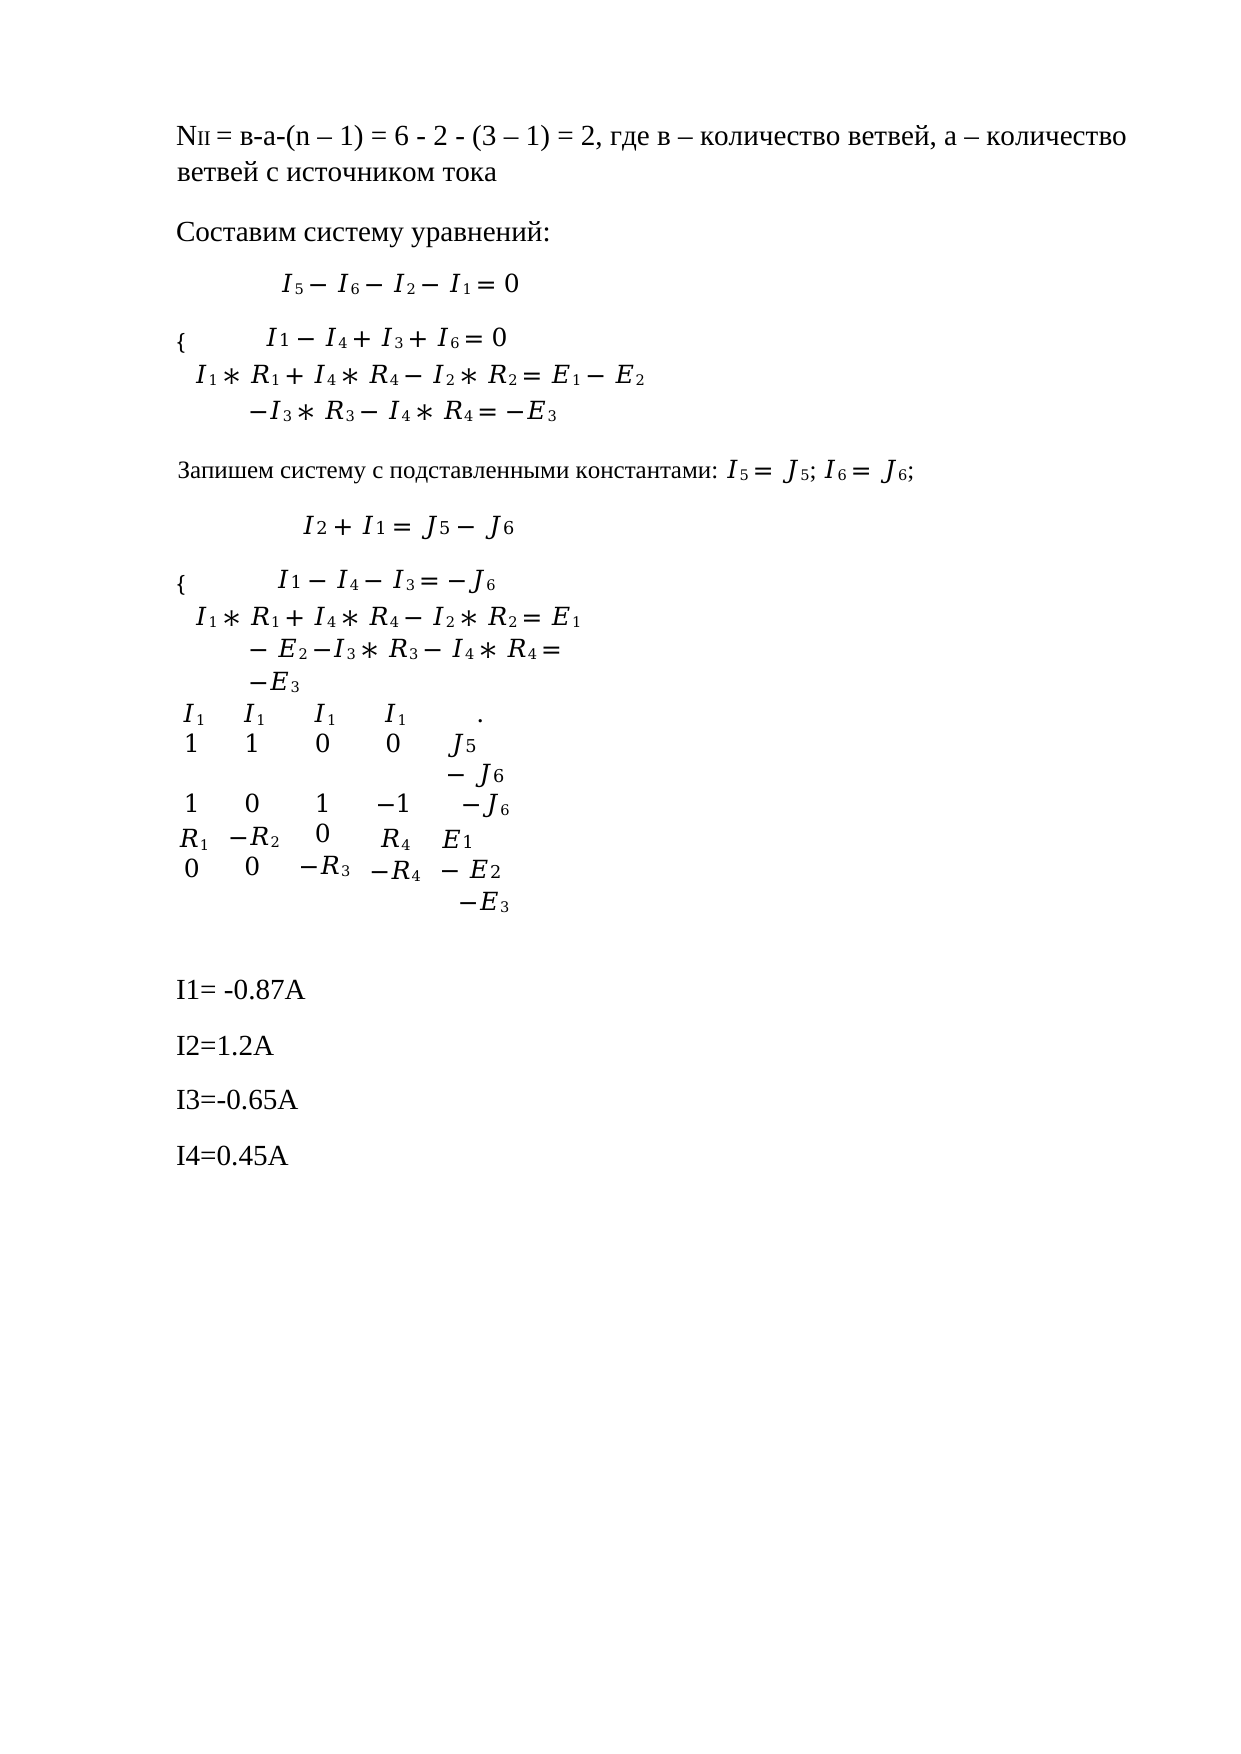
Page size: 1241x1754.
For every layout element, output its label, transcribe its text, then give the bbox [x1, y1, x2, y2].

text I1= -0.87А [176, 972, 1160, 1006]
table_cell 1 0 −𝑅3 [299, 788, 363, 916]
text 𝐼5 − 𝐼6 − 𝐼2 − 𝐼1 = 0 [279, 268, 989, 298]
text 𝐼1 ∗ 𝑅1 + 𝐼4 ∗ 𝑅4 − 𝐼2 ∗ 𝑅2 = 𝐸1 − 𝐸2 −𝐼3 ∗ 𝑅3 − 𝐼4 ∗ 𝑅4 = −𝐸3 [193, 601, 614, 695]
table_cell 𝐽5 − 𝐽6 [440, 728, 527, 788]
table_header . [440, 698, 527, 728]
table_header 𝐼1 [363, 698, 440, 728]
text I4=0.45А [176, 1138, 1160, 1172]
text Составим систему уравнений: [176, 214, 1160, 248]
text Запишем систему с подставленными константами: 𝐼5 = 𝐽5; 𝐼6 = 𝐽6; [177, 453, 1167, 483]
table_cell 0 [363, 728, 440, 788]
text 𝐼1 ∗ 𝑅1 + 𝐼4 ∗ 𝑅4 − 𝐼2 ∗ 𝑅2 = 𝐸1 − 𝐸2 [193, 358, 989, 388]
text I2=1.2А [176, 1028, 1160, 1062]
text { 𝐼1 − 𝐼4 + 𝐼3 + 𝐼6 = 0 [176, 308, 1167, 354]
table_cell −1 𝑅4 −𝑅4 [363, 788, 440, 916]
table_cell 1 𝑅1 0 [177, 788, 228, 916]
table_header 𝐼1 [177, 698, 228, 728]
table_cell 1 [228, 728, 299, 788]
table_cell −𝐽6 𝐸1 − 𝐸2 −𝐸3 [440, 788, 527, 916]
text NII = в-а-(n – 1) = 6 - 2 - (3 – 1) = 2, где в – количество ветвей, а – количество ветвей с источником тока [176, 118, 1160, 188]
table_header 𝐼1 [228, 698, 299, 728]
table_cell 0 −𝑅2 0 [228, 788, 299, 916]
table_cell 0 [299, 728, 363, 788]
table_header 𝐼1 [299, 698, 363, 728]
text 𝐼2 + 𝐼1 = 𝐽5 − 𝐽6 [301, 510, 989, 540]
text { 𝐼1 − 𝐼4 − 𝐼3 = −𝐽6 [176, 550, 1167, 597]
text −𝐼3 ∗ 𝑅3 − 𝐼4 ∗ 𝑅4 = −𝐸3 [248, 395, 989, 425]
text I3=-0.65А [176, 1082, 1160, 1116]
table_cell 1 [177, 728, 228, 788]
